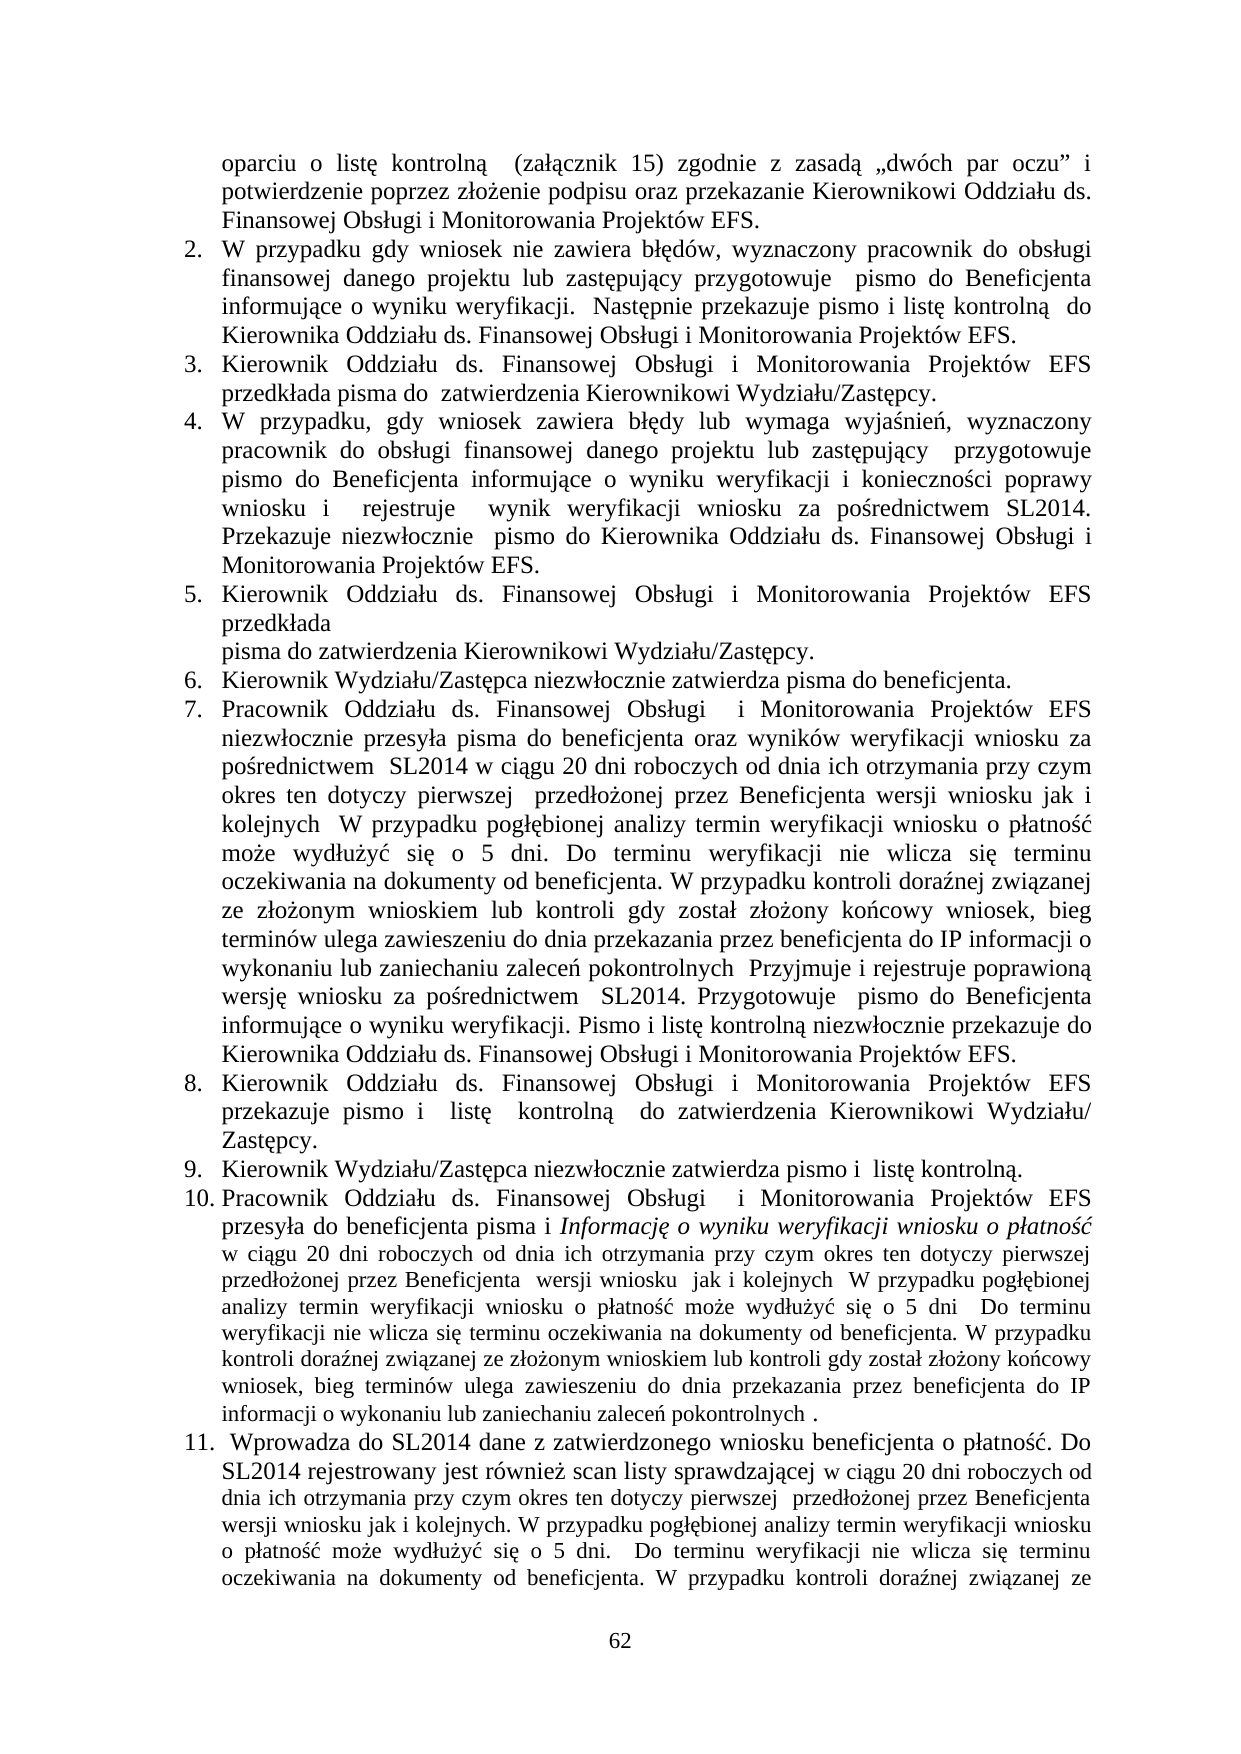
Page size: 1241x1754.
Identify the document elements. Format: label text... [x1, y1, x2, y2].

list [184, 148, 1093, 234]
list Kierownik Wydziału/Zastępca niezwłocznie zatwierdza pismo i listę kontrolną. [184, 1154, 1093, 1183]
list Kierownik Oddziału ds. Finansowej Obsługi i Monitorowania Projektów EFS przedkłada pisma do zatwierdzenia Kierownikowi Wydziału/Zastępcy. [184, 579, 1093, 665]
list Pracownik Oddziału ds. Finansowej Obsługi i Monitorowania Projektów EFS przesyła do beneficjenta pisma i Informację o wyniku weryfikacji wniosku o płatność w ciągu 20 dni roboczych od dnia ich otrzymania przy czym okres ten dotyczy pierwszej przedłożonej przez Beneficjenta wersji wniosku jak i kolejnych W przypadku pogłębionej analizy termin weryfikacji wniosku o płatność może wydłużyć się o 5 dni Do terminu weryfikacji nie wlicza się terminu oczekiwania na dokumenty od beneficjenta. W przypadku kontroli doraźnej związanej ze złożonym wnioskiem lub kontroli gdy został złożony końcowy wniosek, bieg terminów ulega zawieszeniu do dnia przekazania przez beneficjenta do IP informacji o wykonaniu lub zaniechaniu zaleceń pokontrolnych . [184, 1183, 1093, 1427]
list W przypadku gdy wniosek nie zawiera błędów, wyznaczony pracownik do obsługi finansowej danego projektu lub zastępujący przygotowuje pismo do Beneficjenta informujące o wyniku weryfikacji. Następnie przekazuje pismo i listę kontrolną do Kierownika Oddziału ds. Finansowej Obsługi i Monitorowania Projektów EFS. [184, 234, 1093, 349]
list Kierownik Oddziału ds. Finansowej Obsługi i Monitorowania Projektów EFS przekazuje pismo i listę kontrolną do zatwierdzenia Kierownikowi Wydziału/ Zastępcy. [184, 1068, 1093, 1154]
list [184, 1427, 1093, 1590]
list W przypadku, gdy wniosek zawiera błędy lub wymaga wyjaśnień, wyznaczony pracownik do obsługi finansowej danego projektu lub zastępujący przygotowuje pismo do Beneficjenta informujące o wyniku weryfikacji i konieczności poprawy wniosku i rejestruje wynik weryfikacji wniosku za pośrednictwem SL2014. Przekazuje niezwłocznie pismo do Kierownika Oddziału ds. Finansowej Obsługi i Monitorowania Projektów EFS. [184, 406, 1093, 579]
list Kierownik Oddziału ds. Finansowej Obsługi i Monitorowania Projektów EFS przedkłada pisma do zatwierdzenia Kierownikowi Wydziału/Zastępcy. [184, 349, 1093, 406]
list Pracownik Oddziału ds. Finansowej Obsługi i Monitorowania Projektów EFS niezwłocznie przesyła pisma do beneficjenta oraz wyników weryfikacji wniosku za pośrednictwem SL2014 w ciągu 20 dni roboczych od dnia ich otrzymania przy czym okres ten dotyczy pierwszej przedłożonej przez Beneficjenta wersji wniosku jak i kolejnych W przypadku pogłębionej analizy termin weryfikacji wniosku o płatność może wydłużyć się o 5 dni. Do terminu weryfikacji nie wlicza się terminu oczekiwania na dokumenty od beneficjenta. W przypadku kontroli doraźnej związanej ze złożonym wnioskiem lub kontroli gdy został złożony końcowy wniosek, bieg terminów ulega zawieszeniu do dnia przekazania przez beneficjenta do IP informacji o wykonaniu lub zaniechaniu zaleceń pokontrolnych Przyjmuje i rejestruje poprawioną wersję wniosku za pośrednictwem SL2014. Przygotowuje pismo do Beneficjenta informujące o wyniku weryfikacji. Pismo i listę kontrolną niezwłocznie przekazuje do Kierownika Oddziału ds. Finansowej Obsługi i Monitorowania Projektów EFS. [184, 694, 1093, 1068]
list Kierownik Wydziału/Zastępca niezwłocznie zatwierdza pisma do beneficjenta. [184, 665, 1093, 694]
